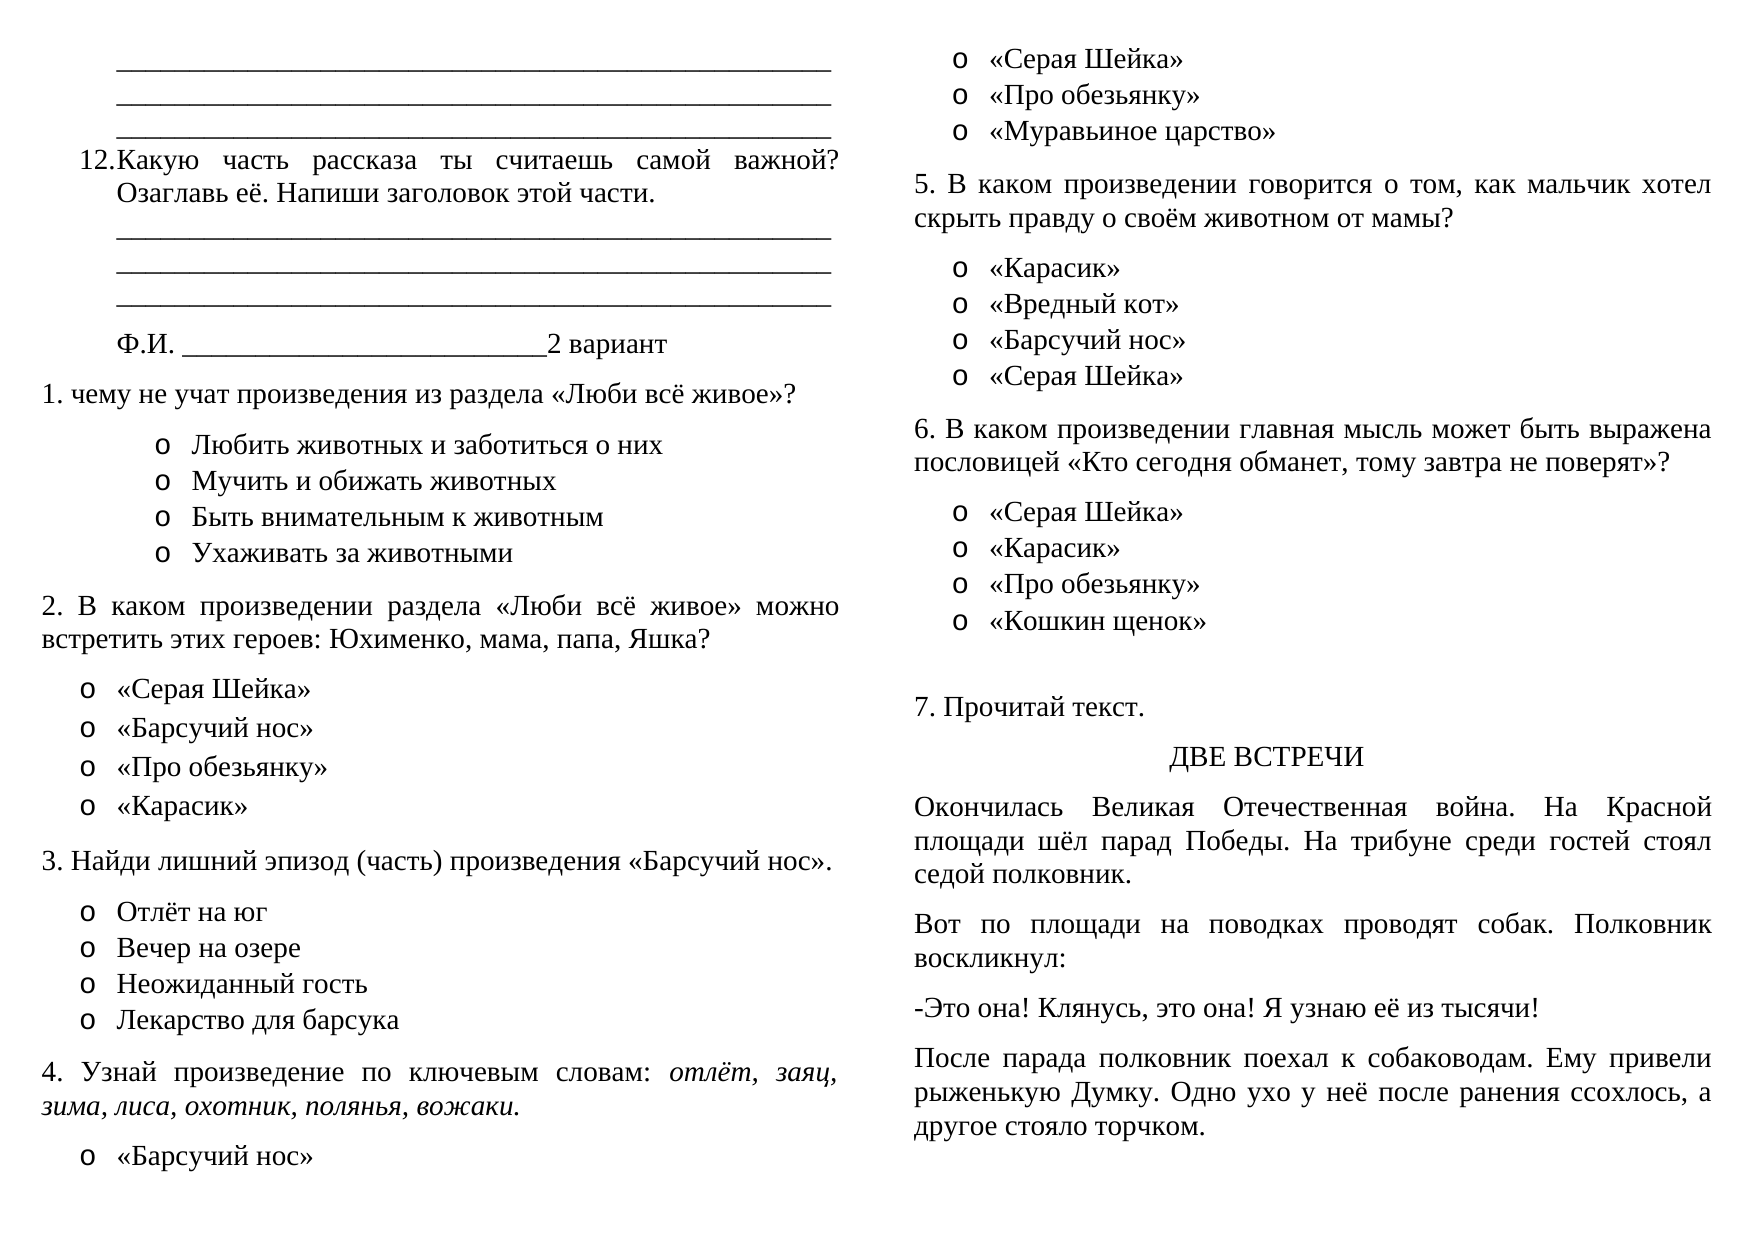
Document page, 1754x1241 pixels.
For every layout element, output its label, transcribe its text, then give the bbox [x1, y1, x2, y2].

text После парада полковник поехал к собаководам. Ему привели рыженькую Думку. Одно ухо у неё после ранения ссохлось, а другое стояло торчком. [914, 1041, 1713, 1141]
list «Кошкин щенок» [951, 603, 1713, 639]
list «Карасик» [951, 531, 1713, 567]
list «Барсучий нос» [79, 710, 840, 746]
text 6. В каком произведении главная мысль может быть выражена пословицей «Кто сегодня обманет, тому завтра не поверят»? [914, 411, 1713, 478]
list «Про обезьянку» [951, 567, 1713, 603]
list «Про обезьянку» [951, 77, 1713, 113]
text -Это она! Клянусь, это она! Я узнаю её из тысячи! [914, 990, 1713, 1024]
list «Серая Шейка» [951, 494, 1713, 531]
list _________________________________________________ [116, 108, 840, 142]
list Неожиданный гость [79, 966, 840, 1002]
text ДВЕ ВСТРЕЧИ [914, 739, 1713, 773]
text 1. чему не учат произведения из раздела «Люби всё живое»? [41, 377, 840, 410]
list Вечер на озере [79, 930, 840, 966]
list Какую часть рассказа ты считаешь самой важной? Озаглавь её. Напиши заголовок этой части. [79, 142, 840, 209]
text 5. В каком произведении говорится о том, как мальчик хотел скрыть правду о своём животном от мамы? [914, 166, 1713, 233]
text Окончилась Великая Отечественная война. На Красной площади шёл парад Победы. На трибуне среди гостей стоял седой полковник. [914, 789, 1713, 890]
list Ухаживать за животными [154, 535, 840, 571]
list __________________________________________________________________________________________________ [116, 209, 840, 276]
text 3. Найди лишний эпизод (часть) произведения «Барсучий нос». [41, 843, 840, 877]
list Мучить и обижать животных [154, 463, 840, 499]
text 2. В каком произведении раздела «Люби всё живое» можно встретить этих героев: Юхименко, мама, папа, Яшка? [41, 588, 840, 655]
list Отлёт на юг [79, 894, 840, 930]
list «Серая Шейка» [951, 41, 1713, 77]
text 4. Узнай произведение по ключевым словам: отлёт, заяц, зима, лиса, охотник, полянья, вожаки. [41, 1054, 840, 1122]
list «Барсучий нос» [79, 1138, 840, 1174]
text Ф.И. _________________________2 вариант [116, 326, 840, 360]
list «Серая Шейка» [951, 358, 1713, 394]
list Быть внимательным к животным [154, 499, 840, 535]
list Любить животных и заботиться о них [154, 427, 840, 463]
list «Серая Шейка» [79, 671, 840, 707]
list «Карасик» [951, 250, 1713, 286]
list «Карасик» [79, 788, 840, 824]
list «Муравьиное царство» [951, 113, 1713, 149]
list «Про обезьянку» [79, 749, 840, 785]
text 7. Прочитай текст. [914, 689, 1713, 722]
text Вот по площади на поводках проводят собак. Полковник воскликнул: [914, 907, 1713, 974]
list _________________________________________________ [116, 276, 840, 310]
list «Вредный кот» [951, 286, 1713, 322]
list Лекарство для барсука [79, 1002, 840, 1038]
list «Барсучий нос» [951, 322, 1713, 358]
